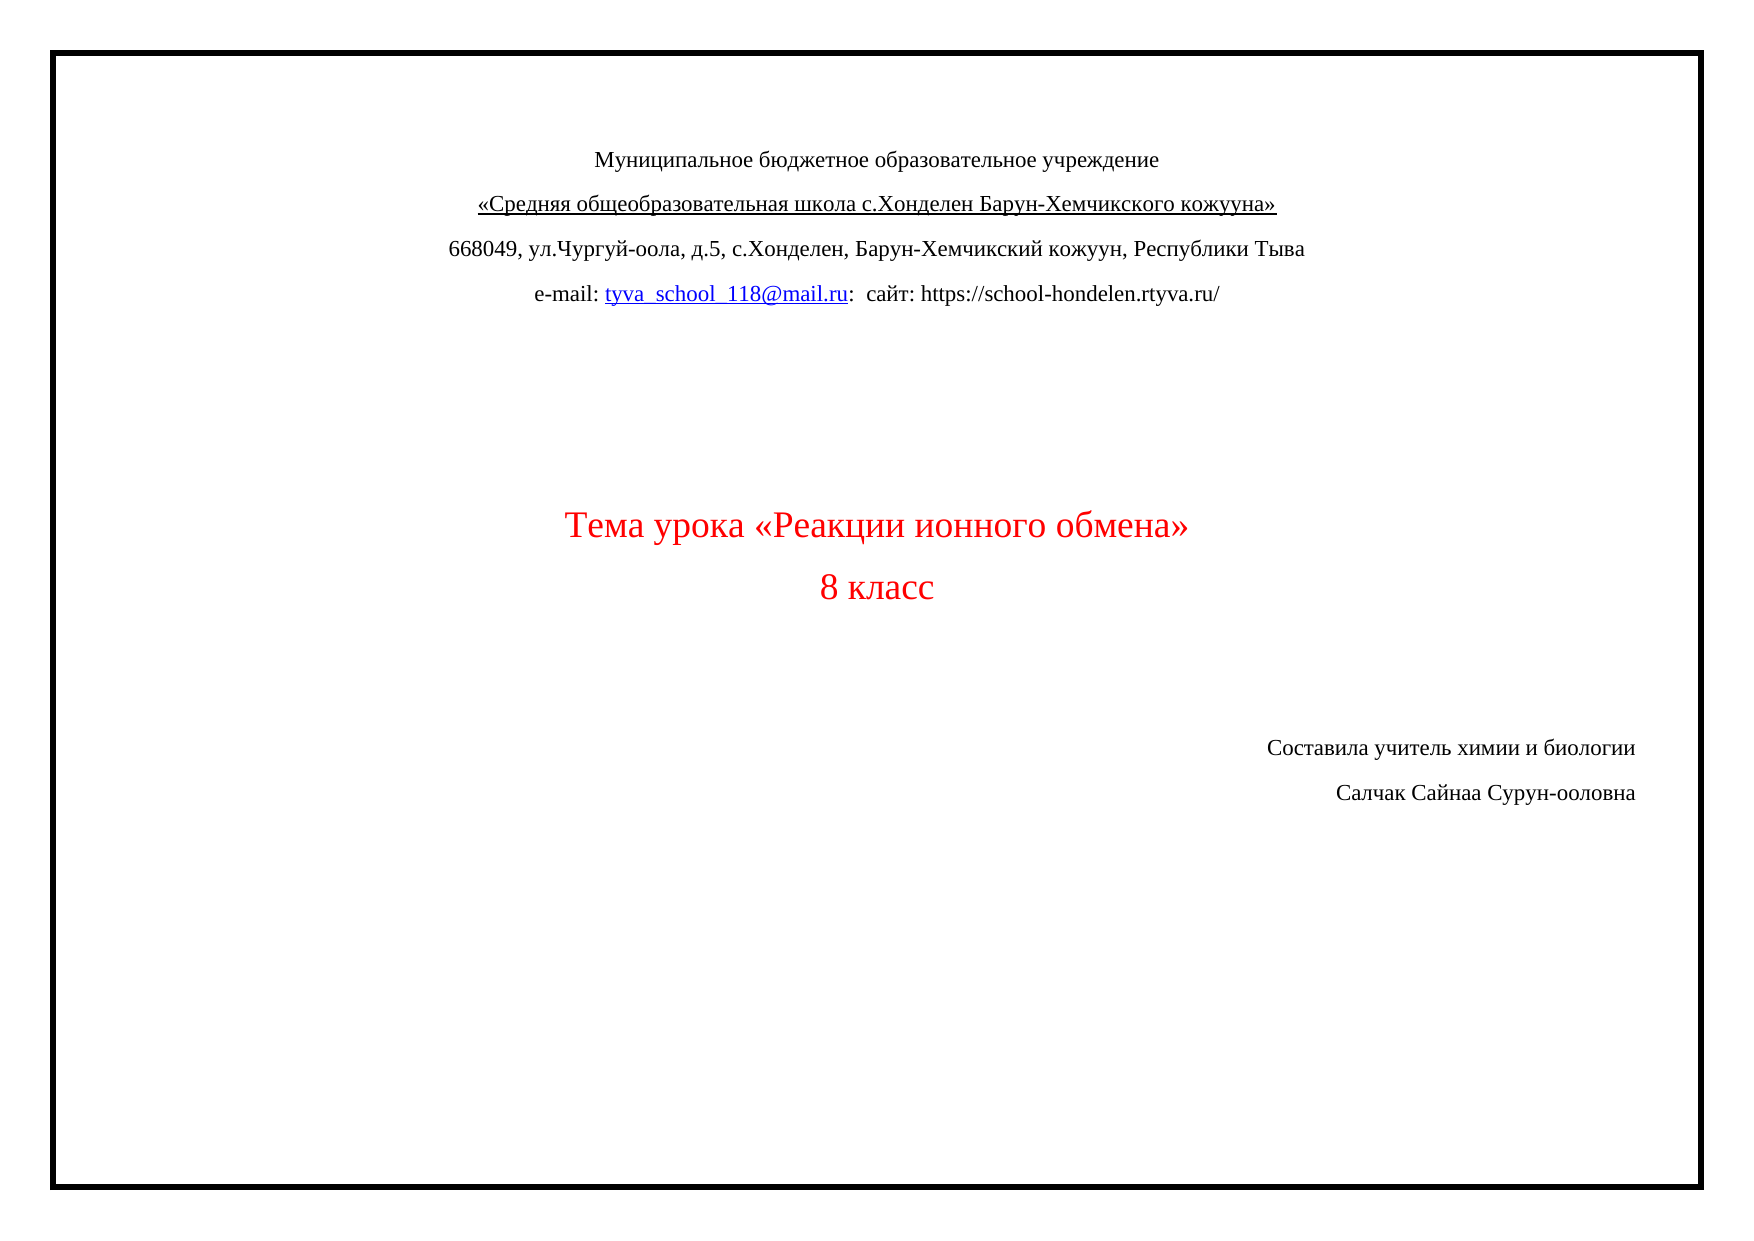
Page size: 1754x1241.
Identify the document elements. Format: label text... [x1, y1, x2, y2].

text Муниципальное бюджетное образовательное учреждение [118, 146, 1636, 172]
text «Средняя общеобразовательная школа с.Хонделен Барун-Хемчикского кожууна» [118, 190, 1636, 217]
text Составила учитель химии и биологии [118, 734, 1636, 760]
text 8 класс [118, 565, 1636, 608]
text e-mail: tyva_school_118@mail.ru: сайт: https://school-hondelen.rtyva.ru/ [118, 279, 1636, 306]
text Тема урока «Реакции ионного обмена» [118, 502, 1636, 546]
text Салчак Сайнаа Сурун-ооловна [118, 778, 1636, 805]
text 668049, ул.Чургуй-оола, д.5, с.Хонделен, Барун-Хемчикский кожуун, Республики Тыва [118, 235, 1636, 261]
